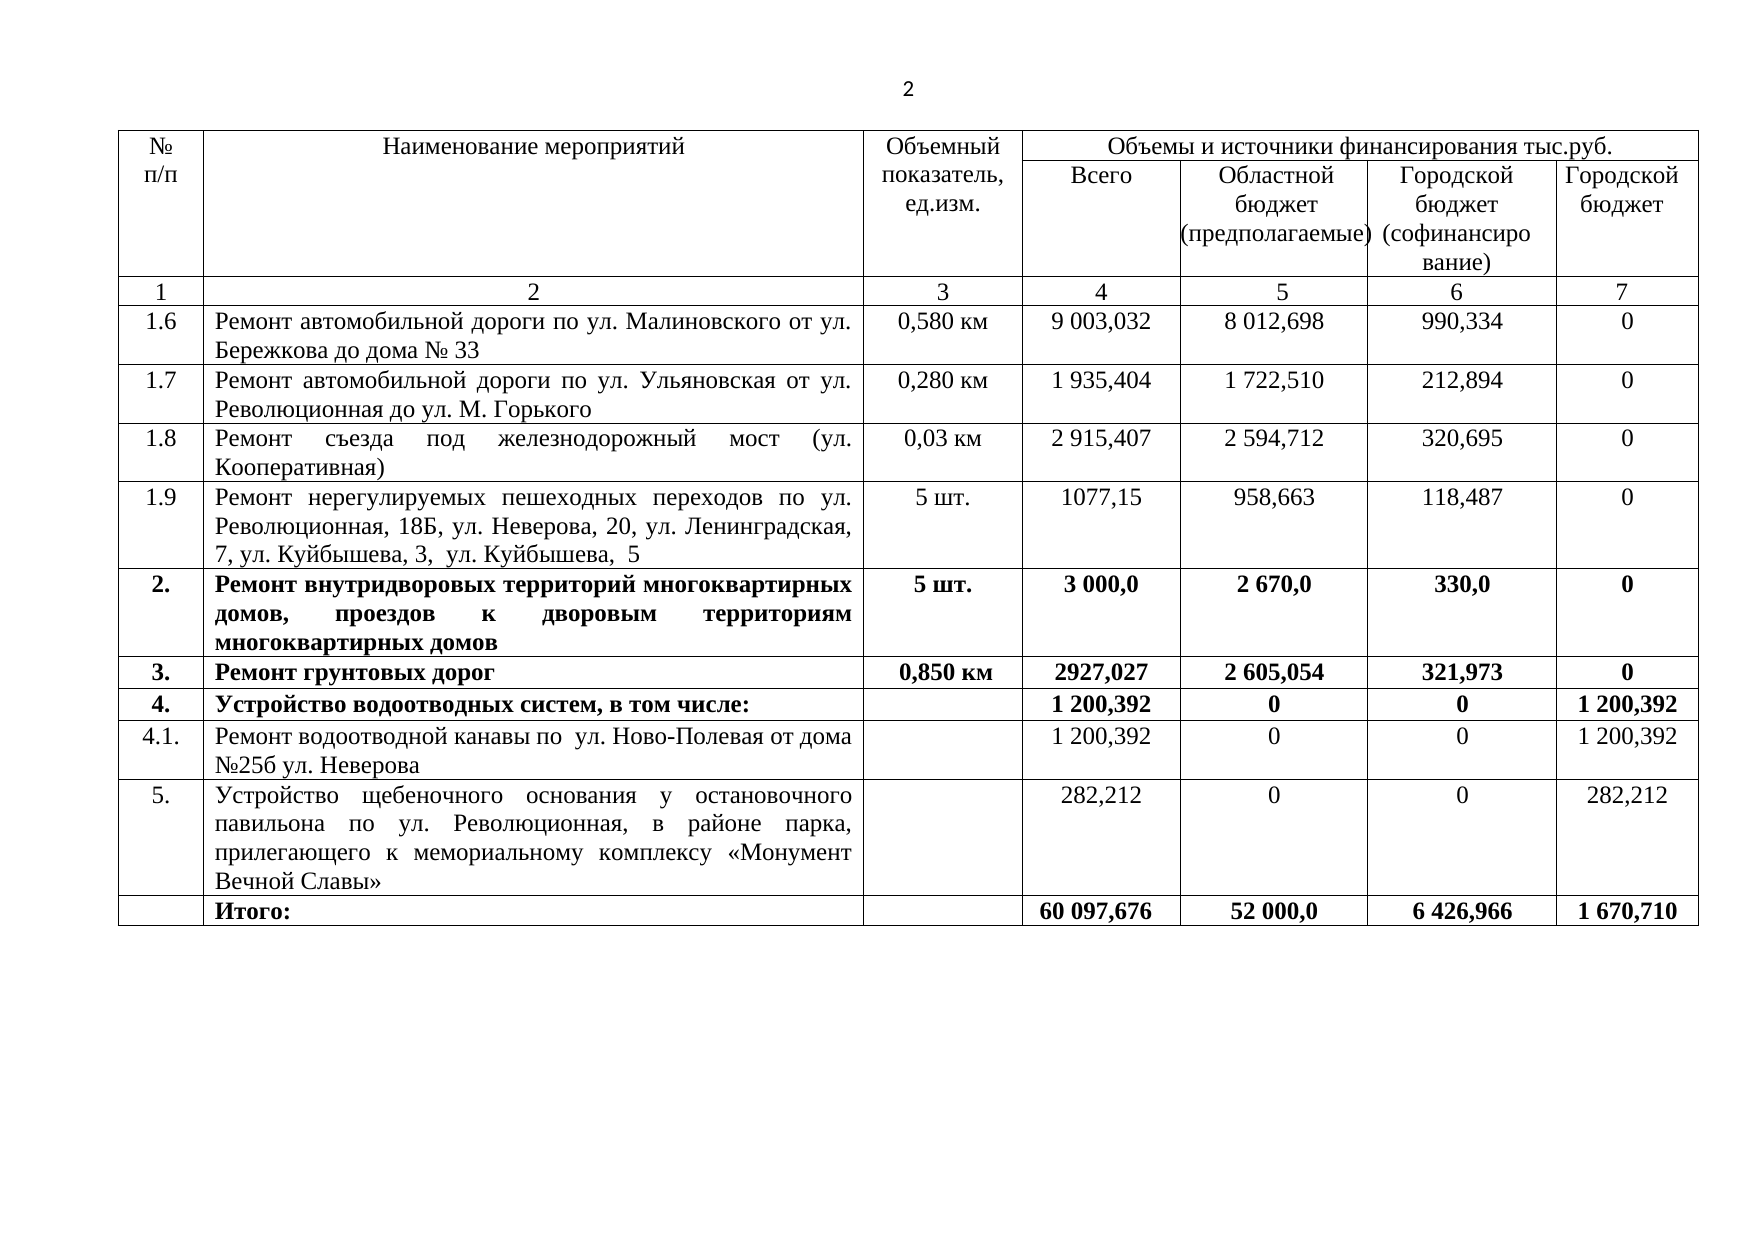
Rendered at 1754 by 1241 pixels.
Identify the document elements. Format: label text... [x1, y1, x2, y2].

table_cell 2 605,054 [1181, 657, 1367, 688]
table_cell 0 [1181, 689, 1367, 720]
table_cell 0,850 км [864, 657, 1022, 688]
table_cell 0,580 км [864, 306, 1022, 364]
table_cell 8 012,698 [1181, 306, 1367, 364]
table_cell 7 [1557, 277, 1698, 305]
table_cell Городской бюджет (софинансиро вание) [1368, 161, 1556, 276]
table_cell Областной бюджет (предполагаемые) [1181, 161, 1367, 276]
table_cell Всего [1023, 161, 1180, 276]
table_cell 212,894 [1368, 365, 1556, 422]
table_cell 2 915,407 [1023, 424, 1180, 481]
table_cell 0,03 км [864, 424, 1022, 481]
table_cell 5 [1181, 277, 1367, 305]
table_cell 1 200,392 [1557, 721, 1698, 779]
table_cell Ремонт грунтовых дорог [204, 657, 863, 688]
table_cell 0 [1557, 365, 1698, 422]
table_cell [864, 780, 1022, 895]
table_cell Ремонт съезда под железнодорожный мост (ул. Кооперативная) [204, 424, 863, 481]
table_cell 1 200,392 [1023, 689, 1180, 720]
table_cell Городской бюджет [1557, 161, 1698, 276]
table_cell 1.8 [119, 424, 203, 481]
table_cell Устройство щебеночного основания у остановочного павильона по ул. Революционная, в районе парка, прилегающего к мемориальному комплексу «Монумент Вечной Славы» [204, 780, 863, 895]
table_cell 5 шт. [864, 482, 1022, 568]
table_cell 0 [1368, 780, 1556, 895]
table_cell 1 935,404 [1023, 365, 1180, 422]
table_cell 3. [119, 657, 203, 688]
table_cell 118,487 [1368, 482, 1556, 568]
table_cell 2 594,712 [1181, 424, 1367, 481]
table_cell 320,695 [1368, 424, 1556, 481]
table_cell 4.1. [119, 721, 203, 779]
table_cell Итого: [204, 896, 863, 924]
table_cell 52 000,0 [1181, 896, 1367, 924]
table_cell 4 [1023, 277, 1180, 305]
table_cell 9 003,032 [1023, 306, 1180, 364]
table_header Наименование мероприятий [204, 131, 863, 276]
table_cell 1 [119, 277, 203, 305]
table_cell 321,973 [1368, 657, 1556, 688]
table_cell 1.9 [119, 482, 203, 568]
table_cell 0 [1557, 482, 1698, 568]
table_cell 3 [864, 277, 1022, 305]
table_cell Ремонт нерегулируемых пешеходных переходов по ул. Революционная, 18Б, ул. Неверова, 20, ул. Ленинградская, 7, ул. Куйбышева, 3, ул. Куйбышева, 5 [204, 482, 863, 568]
table_cell Ремонт автомобильной дороги по ул. Малиновского от ул. Бережкова до дома № 33 [204, 306, 863, 364]
table_cell 0 [1557, 657, 1698, 688]
table_cell 0 [1557, 424, 1698, 481]
table_cell 1 722,510 [1181, 365, 1367, 422]
table_cell 1077,15 [1023, 482, 1180, 568]
table_cell 282,212 [1023, 780, 1180, 895]
table_cell 1 670,710 [1557, 896, 1698, 924]
table_cell [864, 689, 1022, 720]
table_cell 1.7 [119, 365, 203, 422]
table_cell [864, 896, 1022, 924]
table_cell 990,334 [1368, 306, 1556, 364]
table_cell 2 670,0 [1181, 569, 1367, 656]
table_cell Устройство водоотводных систем, в том числе: [204, 689, 863, 720]
table_cell 0 [1557, 306, 1698, 364]
table_cell 2 [204, 277, 863, 305]
table_header № п/п [119, 131, 203, 276]
table_cell 1 200,392 [1023, 721, 1180, 779]
table_cell Ремонт внутридворовых территорий многоквартирных домов, проездов к дворовым территориям многоквартирных домов [204, 569, 863, 656]
table_cell 958,663 [1181, 482, 1367, 568]
table_cell 5 шт. [864, 569, 1022, 656]
table_cell 5. [119, 780, 203, 895]
table_cell 2. [119, 569, 203, 656]
table_cell 4. [119, 689, 203, 720]
table_cell 0 [1368, 721, 1556, 779]
table_cell 0 [1181, 780, 1367, 895]
table_cell Ремонт водоотводной канавы по ул. Ново-Полевая от дома №25б ул. Неверова [204, 721, 863, 779]
table_cell 2927,027 [1023, 657, 1180, 688]
table_cell 3 000,0 [1023, 569, 1180, 656]
table_cell [864, 721, 1022, 779]
table_cell [119, 896, 203, 924]
table_cell Ремонт автомобильной дороги по ул. Ульяновская от ул. Революционная до ул. М. Горького [204, 365, 863, 422]
table_cell 0 [1368, 689, 1556, 720]
table_cell 0 [1557, 569, 1698, 656]
table_cell 6 [1368, 277, 1556, 305]
table_cell 0,280 км [864, 365, 1022, 422]
table_cell 1.6 [119, 306, 203, 364]
table_cell 330,0 [1368, 569, 1556, 656]
table_cell 282,212 [1557, 780, 1698, 895]
table_header Объемный показатель, ед.изм. [864, 131, 1022, 276]
table_header Объемы и источники финансирования тыс.руб. [1023, 131, 1698, 159]
table_cell 0 [1181, 721, 1367, 779]
table_cell 60 097,676 [1023, 896, 1180, 924]
table_cell 6 426,966 [1368, 896, 1556, 924]
table_cell 1 200,392 [1557, 689, 1698, 720]
